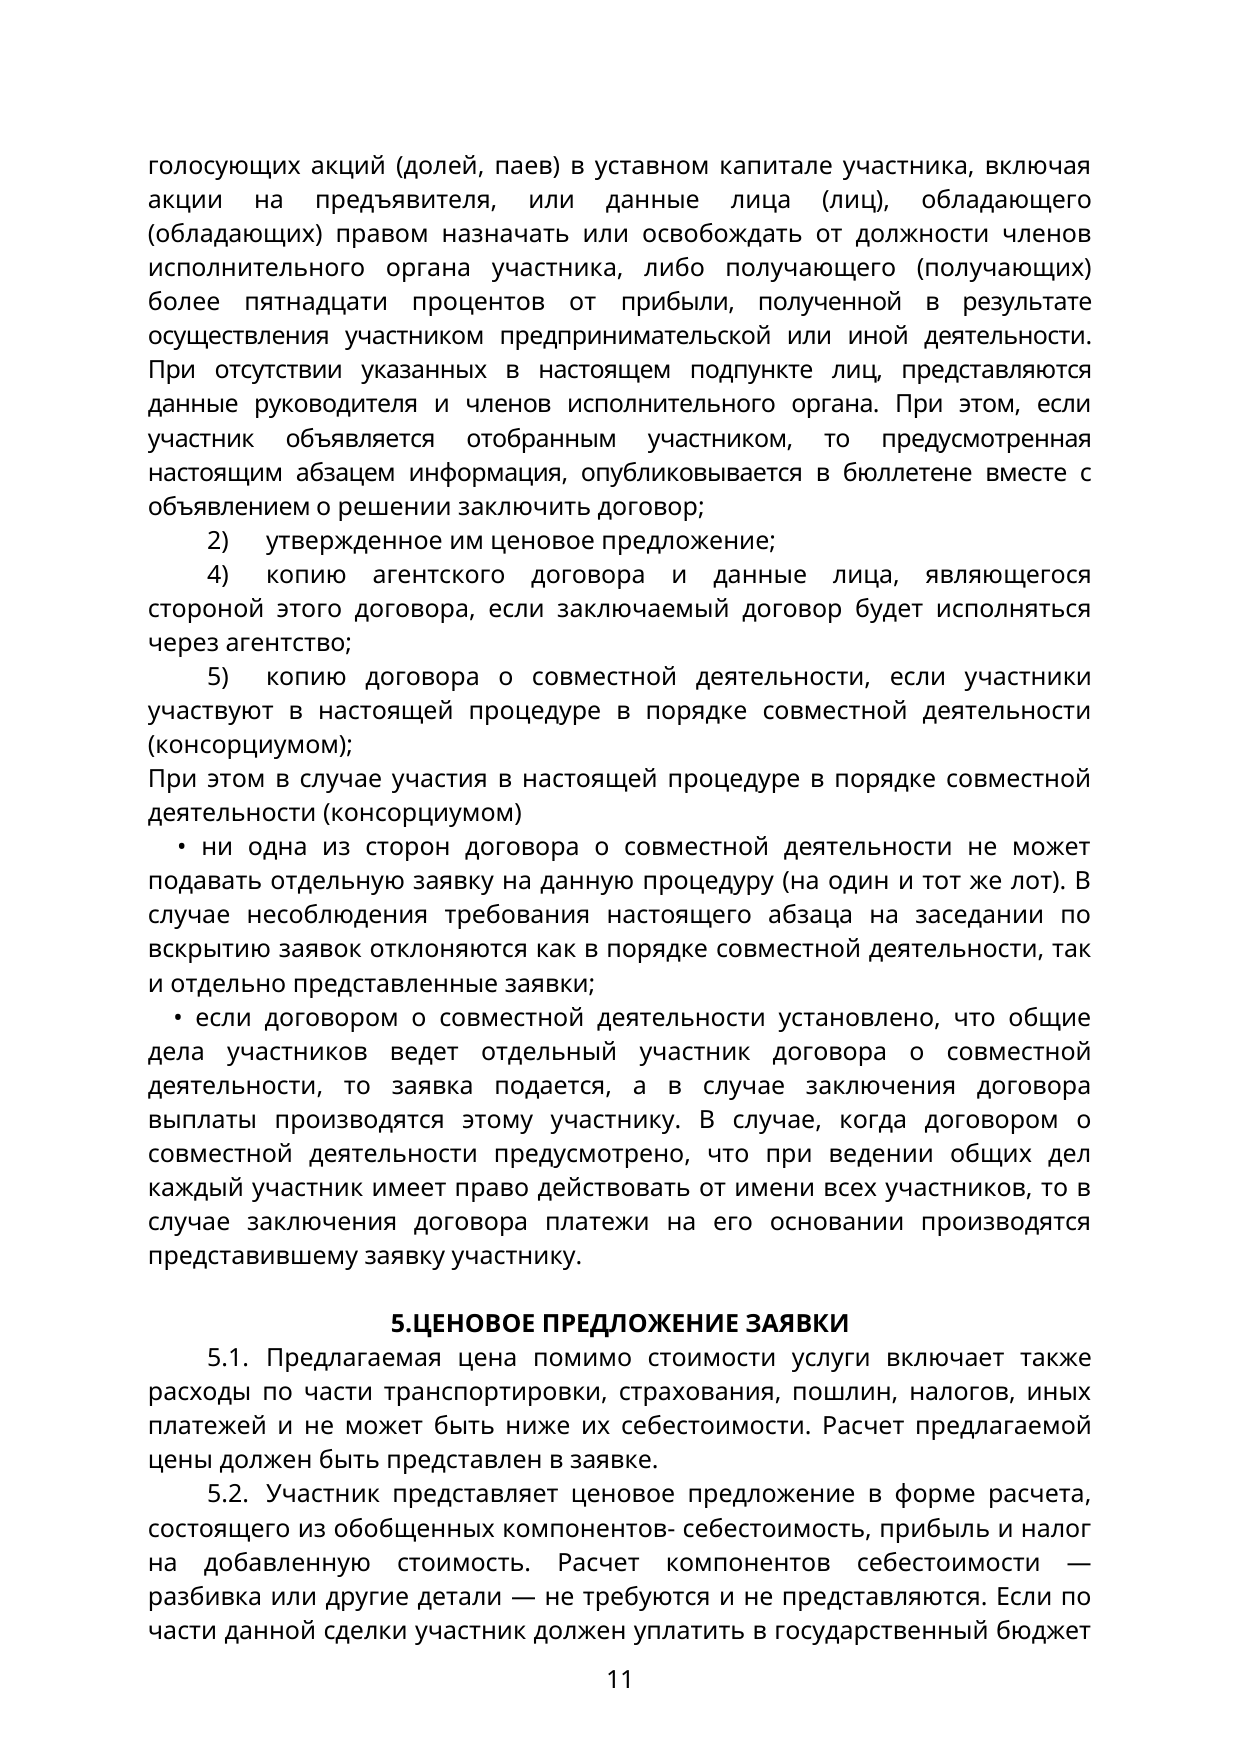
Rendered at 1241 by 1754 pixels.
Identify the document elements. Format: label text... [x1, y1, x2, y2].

text При этом в случае участия в настоящей процедуре в порядке совместной деятельности (консорциумом) [148, 761, 1092, 829]
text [148, 1476, 1092, 1646]
text • если договором о совместной деятельности установлено, что общие дела участников ведет отдельный участник договора о совместной деятельности, то заявка подается, а в случае заключения договора выплаты производятся этому участнику. В случае, когда договором о совместной деятельности предусмотрено, что при ведении общих дел каждый участник имеет право действовать от имени всех участников, то в случае заключения договора платежи на его основании производятся представившему заявку участнику. [148, 999, 1092, 1272]
text • ни одна из сторон договора о совместной деятельности не может подавать отдельную заявку на данную процедуру (на один и тот же лот). В случае несоблюдения требования настоящего абзаца на заседании по вскрытию заявок отклоняются как в порядке совместной деятельности, так и отдельно представленные заявки; [148, 829, 1092, 999]
text 5) копию договора о совместной деятельности, если участники участвуют в настоящей процедуре в порядке совместной деятельности (консорциумом); [148, 659, 1092, 761]
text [148, 148, 1092, 522]
text 5.1. Предлагаемая цена помимо стоимости услуги включает также расходы по части транспортировки, страхования, пошлин, налогов, иных платежей и не может быть ниже их себестоимости. Расчет предлагаемой цены должен быть представлен в заявке. [148, 1340, 1092, 1476]
text 2) утвержденное им ценовое предложение; [148, 522, 1092, 556]
text 4) копию агентского договора и данные лица, являющегося стороной этого договора, если заключаемый договор будет исполняться через агентство; [148, 556, 1092, 659]
text 5.ЦЕНОВОЕ ПРЕДЛОЖЕНИЕ ЗАЯВКИ [148, 1306, 1092, 1340]
